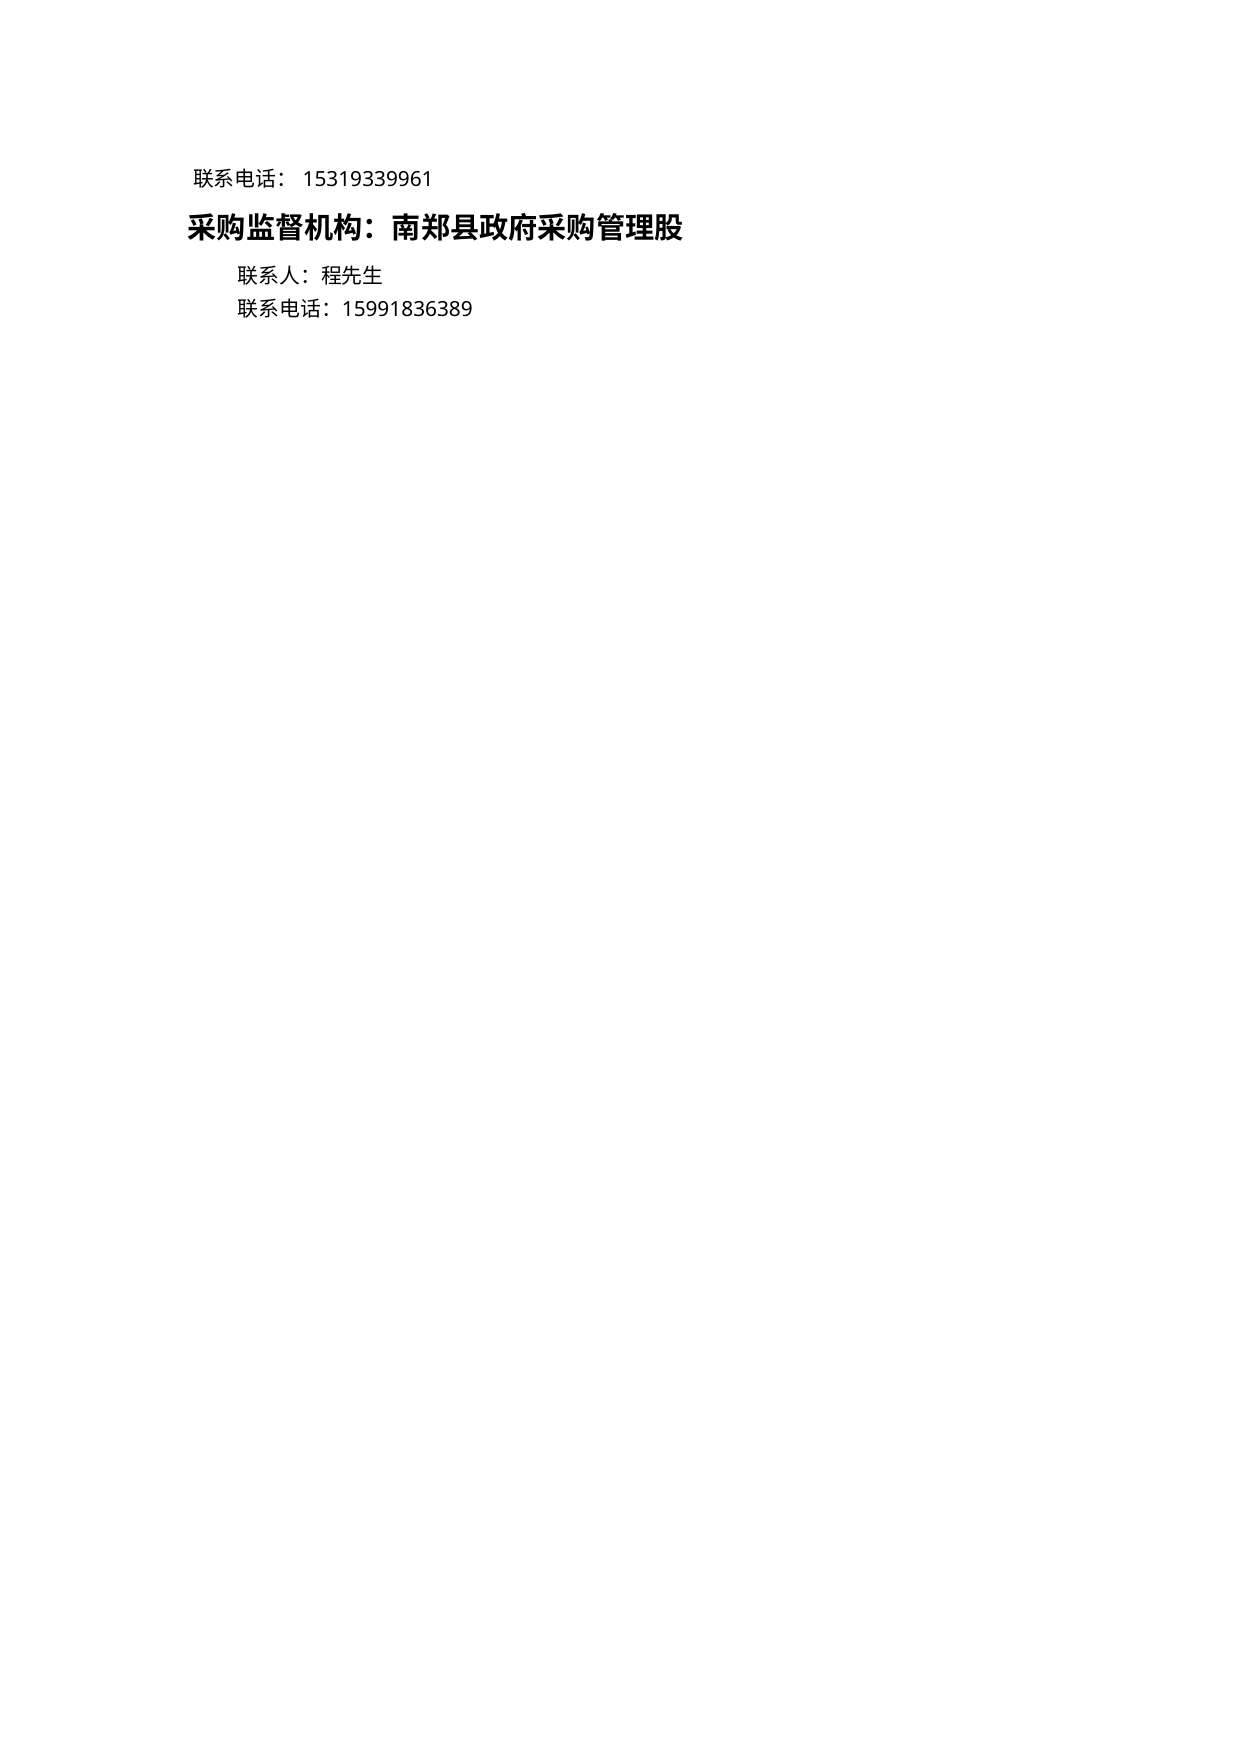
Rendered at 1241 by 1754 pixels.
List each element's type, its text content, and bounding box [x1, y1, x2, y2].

text 联系电话：15991836389 [187, 292, 1053, 324]
text 采购监督机构：南郑县政府采购管理股 [187, 194, 1053, 259]
text 联系电话： 15319339961 [187, 162, 1053, 194]
text 联系人：程先生 [187, 259, 1053, 292]
